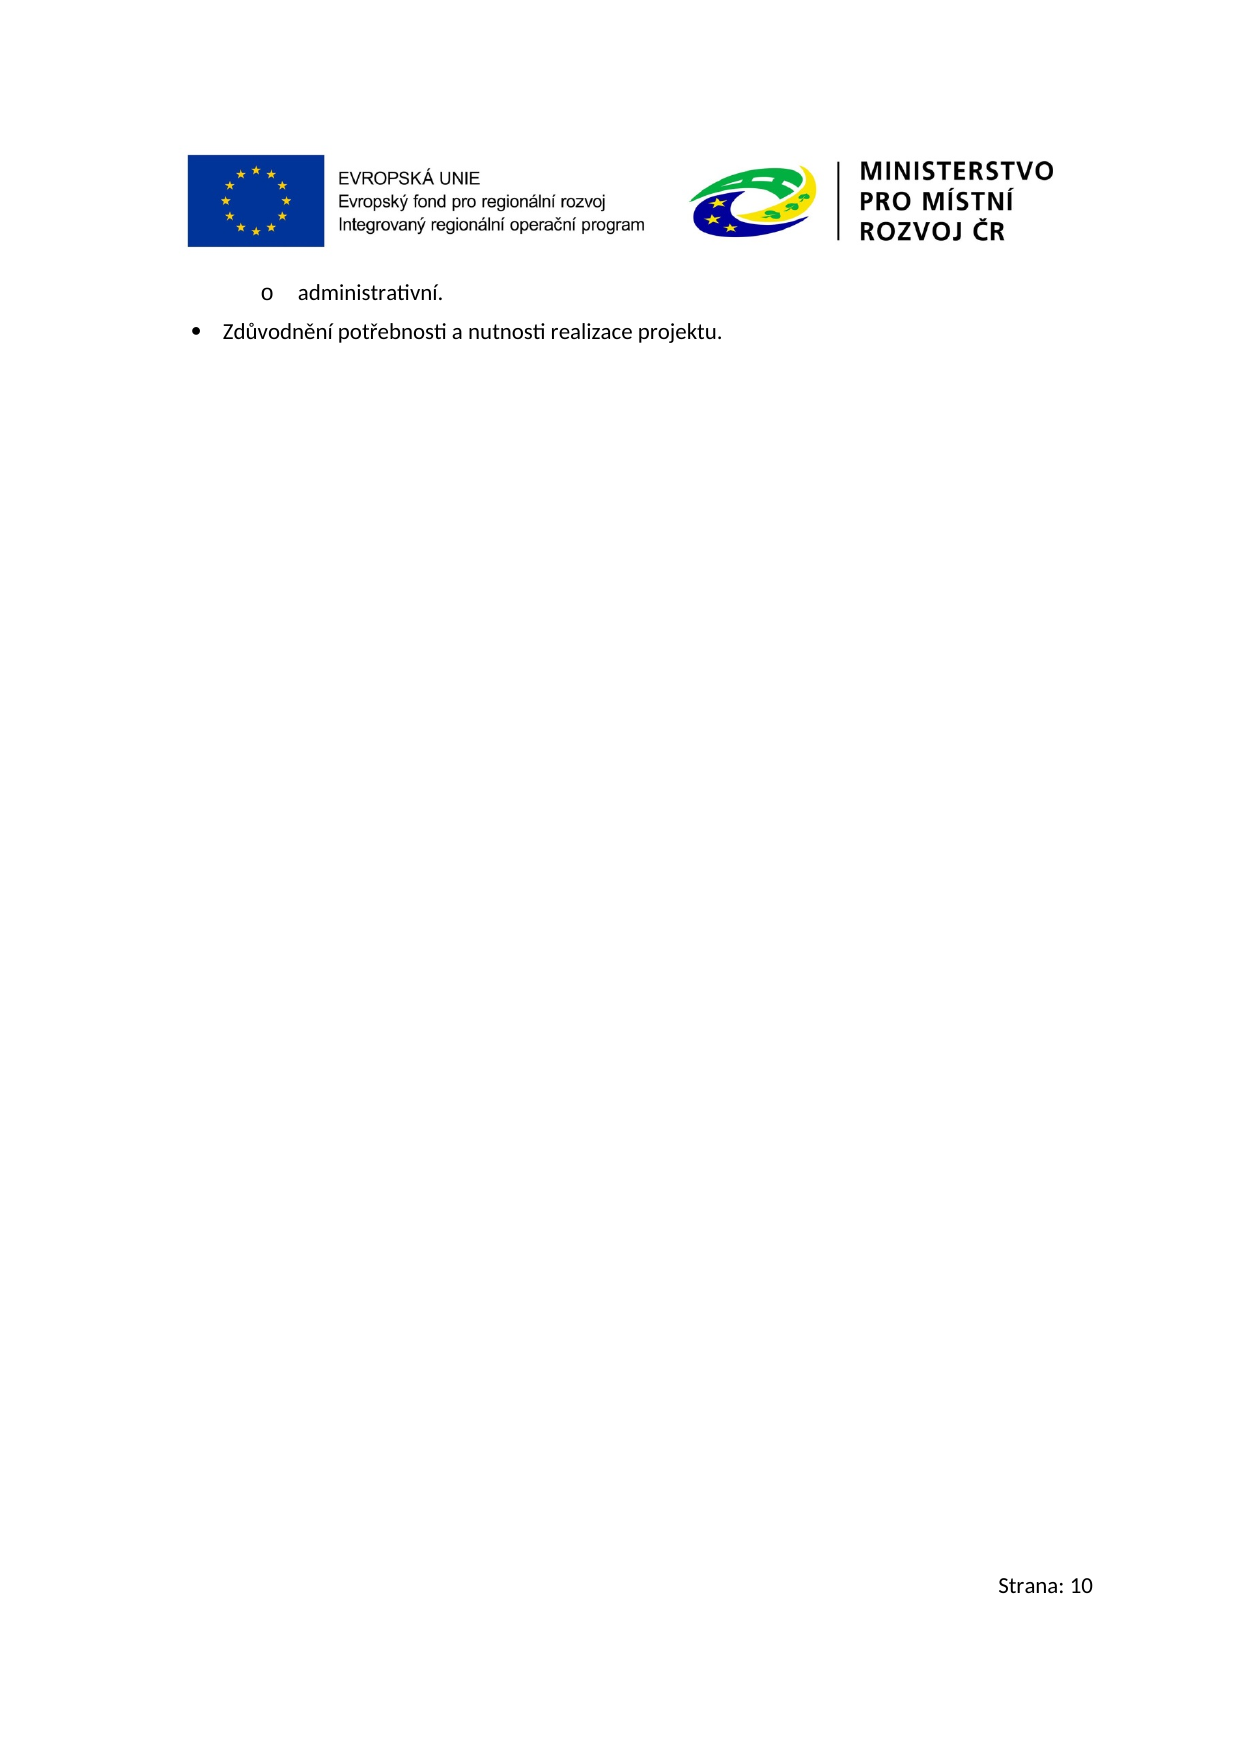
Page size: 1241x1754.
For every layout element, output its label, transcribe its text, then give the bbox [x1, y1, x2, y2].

picture [157, 123, 1083, 277]
list administrativní. [260, 278, 1093, 307]
list Zdůvodnění potřebnosti a nutnosti realizace projektu. [192, 311, 1093, 347]
